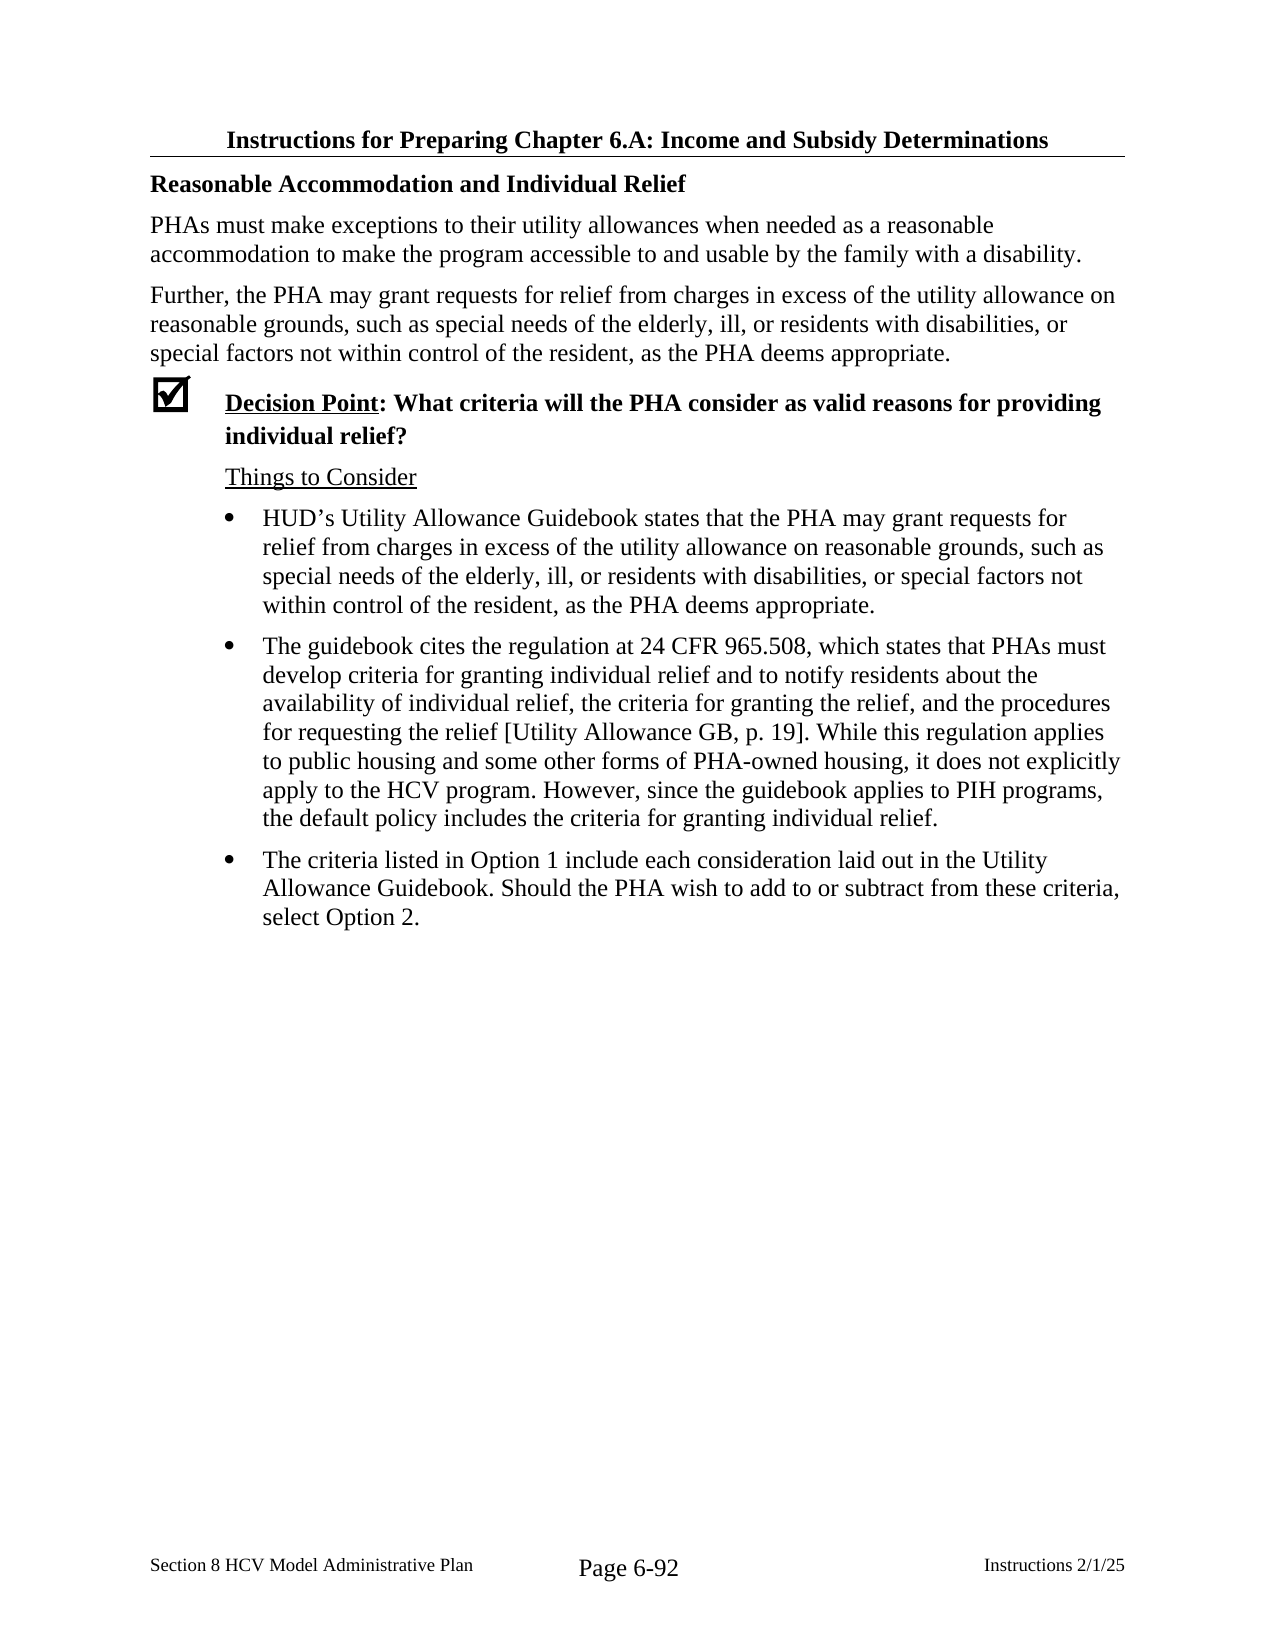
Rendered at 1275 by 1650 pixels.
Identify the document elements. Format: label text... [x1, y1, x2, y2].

text Things to Consider [225, 462, 1125, 491]
text Further, the PHA may grant requests for relief from charges in excess of the utility allowance on reasonable grounds, such as special needs of the elderly, ill, or residents with disabilities, or special factors not within control of the resident, as the PHA deems appropriate. [150, 281, 1125, 367]
list The guidebook cites the regulation at 24 CFR 965.508, which states that PHAs must develop criteria for granting individual relief and to notify residents about the availability of individual relief, the criteria for granting the relief, and the procedures for requesting the relief [Utility Allowance GB, p. 19]. While this regulation applies to public housing and some other forms of PHA-owned housing, it does not explicitly apply to the HCV program. However, since the guidebook applies to PIH programs, the default policy includes the criteria for granting individual relief. [225, 631, 1125, 832]
text Decision Point: What criteria will the PHA consider as valid reasons for providing individual relief? [150, 379, 1125, 450]
list The criteria listed in Option 1 include each consideration laid out in the Utility Allowance Guidebook. Should the PHA wish to add to or subtract from these criteria, select Option 2. [225, 845, 1125, 931]
list HUD’s Utility Allowance Guidebook states that the PHA may grant requests for relief from charges in excess of the utility allowance on reasonable grounds, such as special needs of the elderly, ill, or residents with disabilities, or special factors not within control of the resident, as the PHA deems appropriate. [225, 503, 1125, 618]
text PHAs must make exceptions to their utility allowances when needed as a reasonable accommodation to make the program accessible to and usable by the family with a disability. [150, 211, 1125, 268]
text Reasonable Accommodation and Individual Relief [150, 169, 1125, 198]
